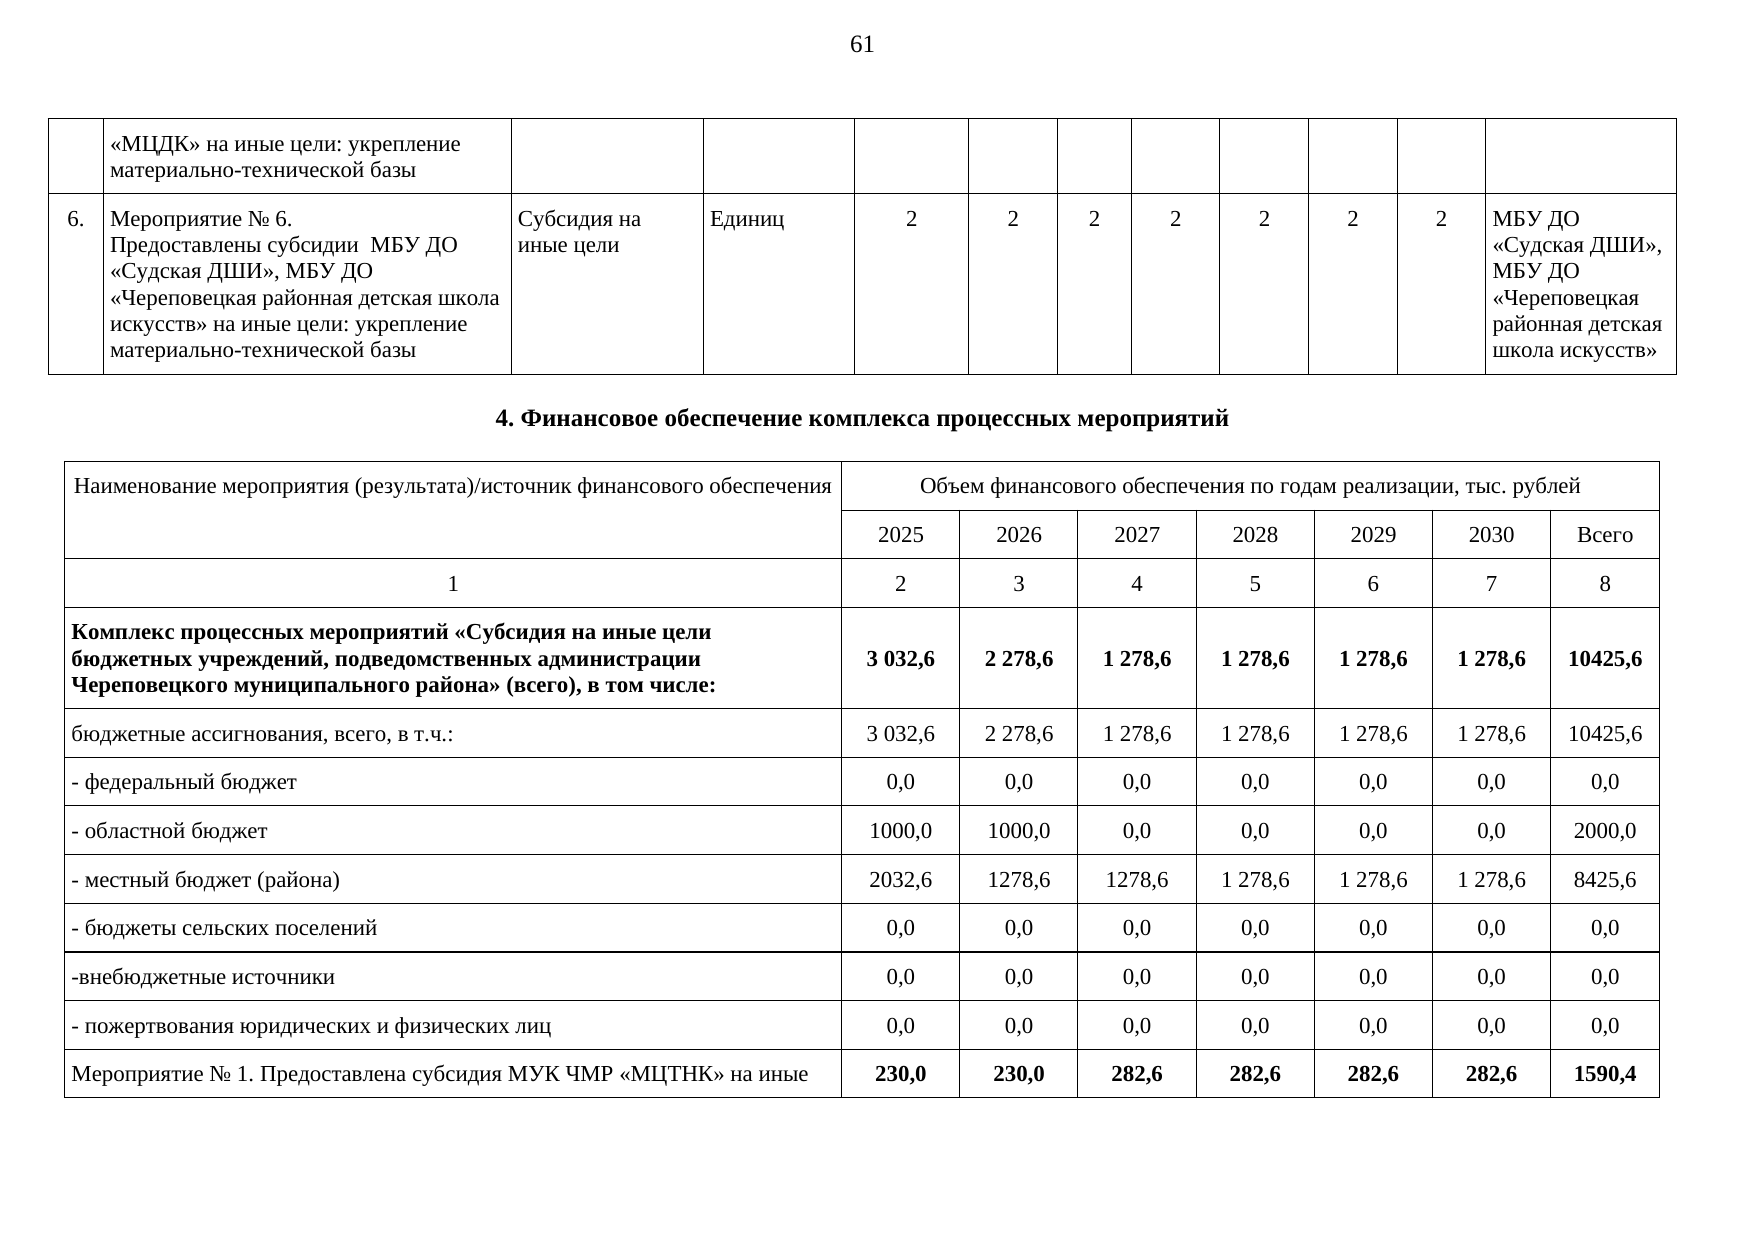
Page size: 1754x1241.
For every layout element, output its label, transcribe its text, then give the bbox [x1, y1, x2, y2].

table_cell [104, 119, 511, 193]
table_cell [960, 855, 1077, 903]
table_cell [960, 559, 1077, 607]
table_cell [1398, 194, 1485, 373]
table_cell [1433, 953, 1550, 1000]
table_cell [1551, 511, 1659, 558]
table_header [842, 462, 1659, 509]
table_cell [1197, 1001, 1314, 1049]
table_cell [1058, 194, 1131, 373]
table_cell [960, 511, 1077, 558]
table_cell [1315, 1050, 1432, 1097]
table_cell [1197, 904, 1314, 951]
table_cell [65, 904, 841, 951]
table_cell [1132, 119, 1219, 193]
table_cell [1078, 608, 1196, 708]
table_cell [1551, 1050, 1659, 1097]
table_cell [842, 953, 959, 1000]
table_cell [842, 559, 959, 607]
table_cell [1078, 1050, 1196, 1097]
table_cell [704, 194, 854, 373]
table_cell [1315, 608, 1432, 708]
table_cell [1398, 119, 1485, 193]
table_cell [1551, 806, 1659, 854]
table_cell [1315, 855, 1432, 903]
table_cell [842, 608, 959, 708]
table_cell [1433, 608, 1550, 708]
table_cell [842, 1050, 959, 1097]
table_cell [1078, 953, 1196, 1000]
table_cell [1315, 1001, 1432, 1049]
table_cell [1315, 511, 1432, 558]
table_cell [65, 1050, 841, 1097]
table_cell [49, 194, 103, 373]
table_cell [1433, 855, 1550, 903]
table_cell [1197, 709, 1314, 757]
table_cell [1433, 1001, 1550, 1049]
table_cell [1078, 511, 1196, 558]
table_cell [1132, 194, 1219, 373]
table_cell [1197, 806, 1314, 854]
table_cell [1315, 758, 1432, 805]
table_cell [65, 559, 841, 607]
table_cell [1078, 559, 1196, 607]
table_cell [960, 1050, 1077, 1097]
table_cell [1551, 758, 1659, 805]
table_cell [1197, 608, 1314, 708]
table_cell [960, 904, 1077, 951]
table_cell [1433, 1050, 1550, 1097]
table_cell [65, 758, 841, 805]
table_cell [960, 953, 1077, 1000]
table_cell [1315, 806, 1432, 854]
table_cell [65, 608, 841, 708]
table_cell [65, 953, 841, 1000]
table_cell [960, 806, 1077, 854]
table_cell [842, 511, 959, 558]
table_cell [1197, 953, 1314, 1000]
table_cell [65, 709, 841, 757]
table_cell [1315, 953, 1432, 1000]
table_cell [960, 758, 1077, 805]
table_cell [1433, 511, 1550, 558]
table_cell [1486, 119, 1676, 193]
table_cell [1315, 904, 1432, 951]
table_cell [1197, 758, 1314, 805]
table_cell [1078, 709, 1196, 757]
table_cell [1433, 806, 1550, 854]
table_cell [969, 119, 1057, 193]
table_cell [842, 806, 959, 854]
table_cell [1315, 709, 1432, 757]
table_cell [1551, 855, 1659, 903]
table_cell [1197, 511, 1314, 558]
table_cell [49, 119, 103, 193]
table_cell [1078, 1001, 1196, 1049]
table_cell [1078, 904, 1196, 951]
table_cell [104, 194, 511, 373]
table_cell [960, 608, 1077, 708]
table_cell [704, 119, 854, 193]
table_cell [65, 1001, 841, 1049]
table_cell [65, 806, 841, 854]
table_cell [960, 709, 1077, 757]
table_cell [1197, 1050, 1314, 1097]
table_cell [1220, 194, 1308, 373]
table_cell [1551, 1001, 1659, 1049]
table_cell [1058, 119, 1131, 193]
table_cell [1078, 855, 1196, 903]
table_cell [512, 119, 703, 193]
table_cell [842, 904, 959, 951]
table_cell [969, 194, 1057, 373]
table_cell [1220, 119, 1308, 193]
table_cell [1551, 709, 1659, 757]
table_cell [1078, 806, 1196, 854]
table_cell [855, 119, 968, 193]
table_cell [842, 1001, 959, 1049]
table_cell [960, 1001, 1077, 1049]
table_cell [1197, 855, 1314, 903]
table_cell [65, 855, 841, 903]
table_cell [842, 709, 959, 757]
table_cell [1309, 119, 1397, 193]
text 4. Финансовое обеспечение комплекса процессных мероприятий [89, 403, 1636, 432]
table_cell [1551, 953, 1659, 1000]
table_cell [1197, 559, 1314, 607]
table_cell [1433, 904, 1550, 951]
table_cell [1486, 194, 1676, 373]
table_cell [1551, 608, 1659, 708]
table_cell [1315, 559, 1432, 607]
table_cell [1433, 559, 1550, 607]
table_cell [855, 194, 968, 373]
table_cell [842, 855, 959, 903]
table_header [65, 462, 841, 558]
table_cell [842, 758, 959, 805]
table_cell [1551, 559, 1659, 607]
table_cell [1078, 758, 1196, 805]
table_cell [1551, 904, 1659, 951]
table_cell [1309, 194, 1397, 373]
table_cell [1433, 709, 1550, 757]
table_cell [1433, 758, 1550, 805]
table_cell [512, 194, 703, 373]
